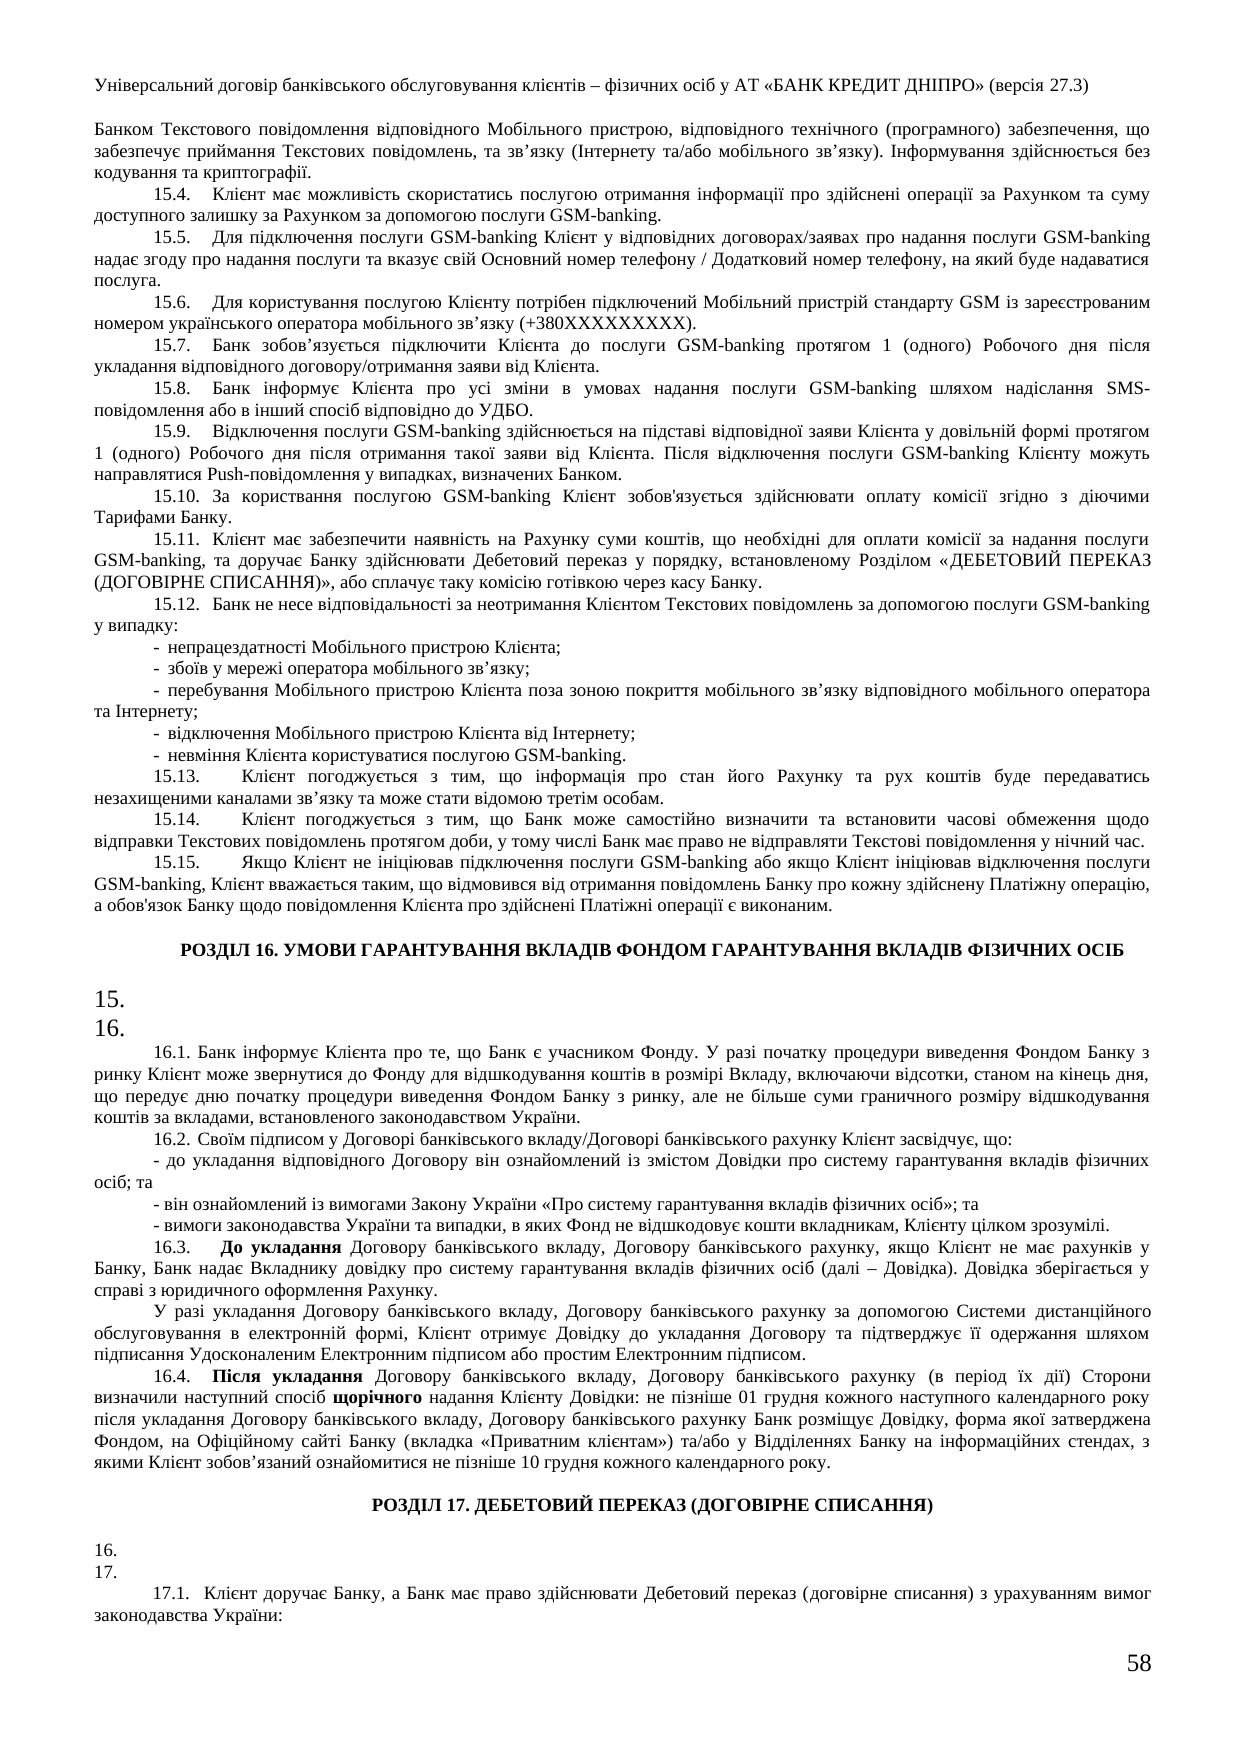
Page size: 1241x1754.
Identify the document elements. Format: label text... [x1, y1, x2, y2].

list За користвання послугою GSM-banking Клієнт зобов'язується здійснювати оплату комісії згідно з діючими Тарифами Банку. [94, 485, 1152, 528]
list Якщо Клієнт не ініціював підключення послуги GSM-banking або якщо Клієнт ініціював відключення послуги GSM-banking, Клієнт вважається таким, що відмовився від отримання повідомлень Банку про кожну здійснену Платіжну операцію, а обов'язок Банку щодо повідомлення Клієнта про здійснені Платіжні операції є виконаним. [94, 851, 1152, 916]
text У разі укладання Договору банківського вкладу, Договору банківського рахунку за допомогою Системи дистанційного обслуговування в електронній формі, Клієнт отримує Довідку до укладання Договору та підтверджує її одержання шляхом підписання Удосконаленим Електронним підписом або простим Електронним підписом. [94, 1300, 1152, 1365]
list Для користування послугою Клієнту потрібен підключений Мобільний пристрій стандарту GSM із зареєстрованим номером українського оператора мобільного зв’язку (+380ХХХХХХХХХ). [94, 291, 1152, 334]
list Банк зобов’язується підключити Клієнта до послуги GSM-banking протягом 1 (одного) Робочого дня після укладання відповідного договору/отримання заяви від Клієнта. [94, 334, 1152, 377]
text - до укладання відповідного Договору він ознайомлений із змістом Довідки про систему гарантування вкладів фізичних осіб; та [94, 1149, 1152, 1192]
list Клієнт погоджується з тим, що інформація про стан його Рахунку та рух коштів буде передаватись незахищеними каналами зв’язку та може стати відомою третім особам. [94, 765, 1152, 808]
list Клієнт доручає Банку, а Банк має право здійснювати Дебетовий переказ (договірне списання) з урахуванням вимог законодавства України: [94, 1582, 1152, 1625]
list непрацездатності Мобільного пристрою Клієнта; [94, 636, 1152, 657]
text - він ознайомлений із вимогами Закону України «Про систему гарантування вкладів фізичних осіб»; та [94, 1192, 1152, 1214]
list Клієнт погоджується з тим, що Банк може самостійно визначити та встановити часові обмеження щодо відправки Текстових повідомлень протягом доби, у тому числі Банк має право не відправляти Текстові повідомлення у нічний час. [94, 808, 1152, 851]
list збоїв у мережі оператора мобільного зв’язку; [94, 657, 1152, 679]
list Банк інформує Клієнта про те, що Банк є учасником Фонду. У разі початку процедури виведення Фондом Банку з ринку Клієнт може звернутися до Фонду для відшкодування коштів в розмірі Вкладу, включаючи відсотки, станом на кінець дня, що передує дню початку процедури виведення Фондом Банку з ринку, але не більше суми граничного розміру відшкодування коштів за вкладами, встановленого законодавством України. [94, 1041, 1152, 1128]
list Відключення послуги GSM-banking здійснюється на підставі відповідної заяви Клієнта у довільній формі протягом 1 (одного) Робочого дня після отримання такої заяви від Клієнта. Після відключення послуги GSM-banking Клієнту можуть направлятися Push-повідомлення у випадках, визначених Банком. [94, 420, 1152, 485]
text - вимоги законодавства України та випадки, в яких Фонд не відшкодовує кошти вкладникам, Клієнту цілком зрозумілі. [94, 1214, 1152, 1236]
list Клієнт має можливість скористатись послугою отримання інформації про здійснені операції за Рахунком та суму доступного залишку за Рахунком за допомогою послуги GSM-banking. [94, 183, 1152, 226]
text РОЗДІЛ 17. ДЕБЕТОВИЙ ПЕРЕКАЗ (ДОГОВІРНЕ СПИСАННЯ) [94, 1494, 1152, 1516]
list відключення Мобільного пристрою Клієнта від Інтернету; [94, 722, 1152, 743]
list До укладання Договору банківського вкладу, Договору банківського рахунку, якщо Клієнт не має рахунків у Банку, Банк надає Вкладнику довідку про систему гарантування вкладів фізичних осіб (далі – Довідка). Довідка зберігається у справі з юридичного оформлення Рахунку. [94, 1236, 1152, 1300]
list Після укладання Договору банківського вкладу, Договору банківського рахунку (в період їх дії) Сторони визначили наступний спосіб щорічного надання Клієнту Довідки: не пізніше 01 грудня кожного наступного календарного року після укладання Договору банківського вкладу, Договору банківського рахунку Банк розміщує Довідку, форма якої затверджена Фондом, на Офіційному сайті Банку (вкладка «Приватним клієнтам») та/або у Відділеннях Банку на інформаційних стендах, з якими Клієнт зобов’язаний ознайомитися не пізніше 10 грудня кожного календарного року. [94, 1365, 1152, 1473]
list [94, 118, 1152, 183]
list перебування Мобільного пристрою Клієнта поза зоною покриття мобільного зв’язку відповідного мобільного оператора та Інтернету; [94, 679, 1152, 722]
list невміння Клієнта користуватися послугою GSM-banking. [94, 743, 1152, 765]
list Клієнт має забезпечити наявність на Рахунку суми коштів, що необхідні для оплати комісії за надання послуги GSM-banking, та доручає Банку здійснювати Дебетовий переказ у порядку, встановленому Розділом «Дебетовий переказ (ДОГОВІРНЕ СПИСАННЯ)», або сплачує таку комісію готівкою через касу Банку. [94, 528, 1152, 592]
list Для підключення послуги GSM-banking Клієнт у відповідних договорах/заявах про надання послуги GSM-banking надає згоду про надання послуги та вказує свій Основний номер телефону / Додатковий номер телефону, на який буде надаватися послуга. [94, 226, 1152, 291]
list Банк інформує Клієнта про усі зміни в умовах надання послуги GSM-banking шляхом надіслання SМS- повідомлення або в інший спосіб відповідно до УДБО. [94, 377, 1152, 420]
list Банк не несе відповідальності за неотримання Клієнтом Текстових повідомлень за допомогою послуги GSM-banking у випадку: [94, 592, 1152, 636]
text РОЗДІЛ 16. УМОВИ ГАРАНТУВАННЯ ВКЛАДІВ ФОНДОМ ГАРАНТУВАННЯ ВКЛАДІВ ФІЗИЧНИХ ОСІБ [94, 939, 1152, 961]
list Своїм підписом у Договорі банківського вкладу/Договорі банківського рахунку Клієнт засвідчує, що: [94, 1128, 1152, 1149]
